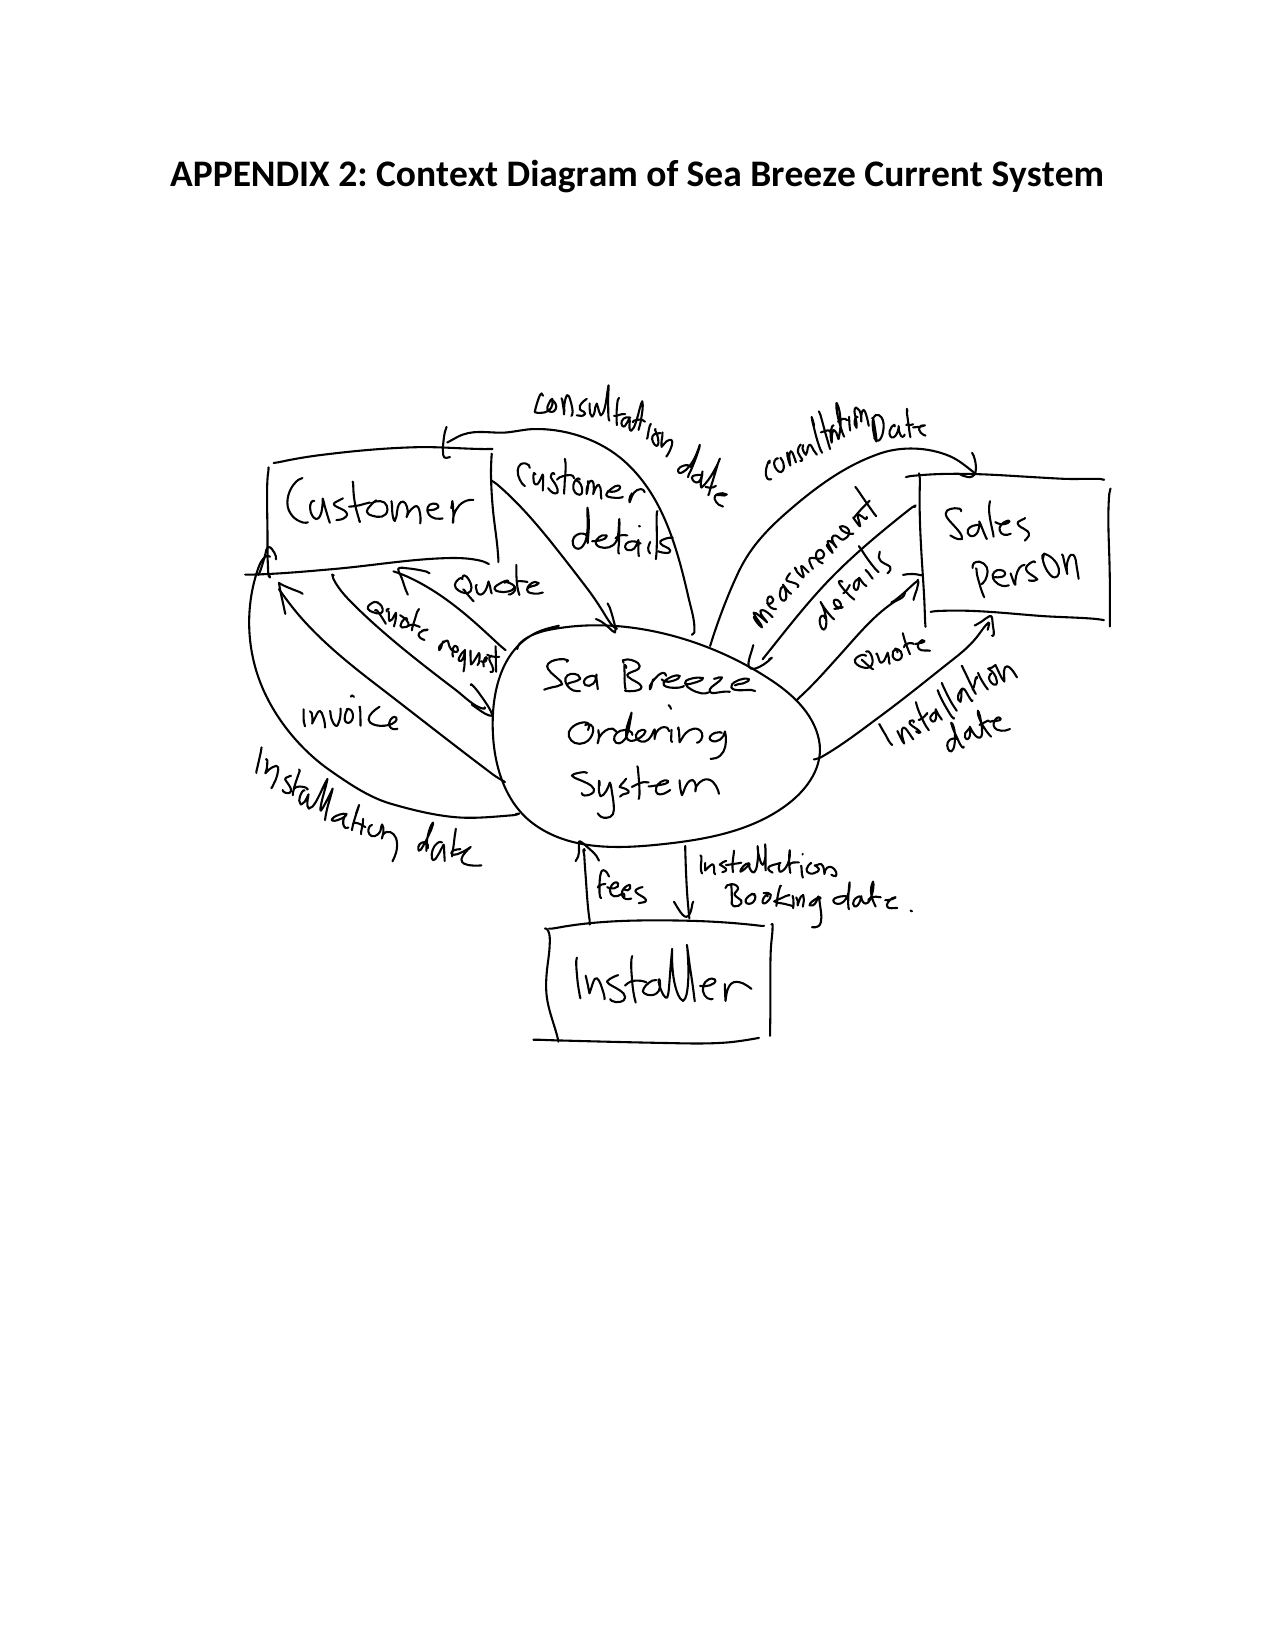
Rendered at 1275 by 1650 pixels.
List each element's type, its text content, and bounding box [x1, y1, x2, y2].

text APPENDIX 2: Context Diagram of Sea Breeze Current System [150, 150, 1125, 196]
